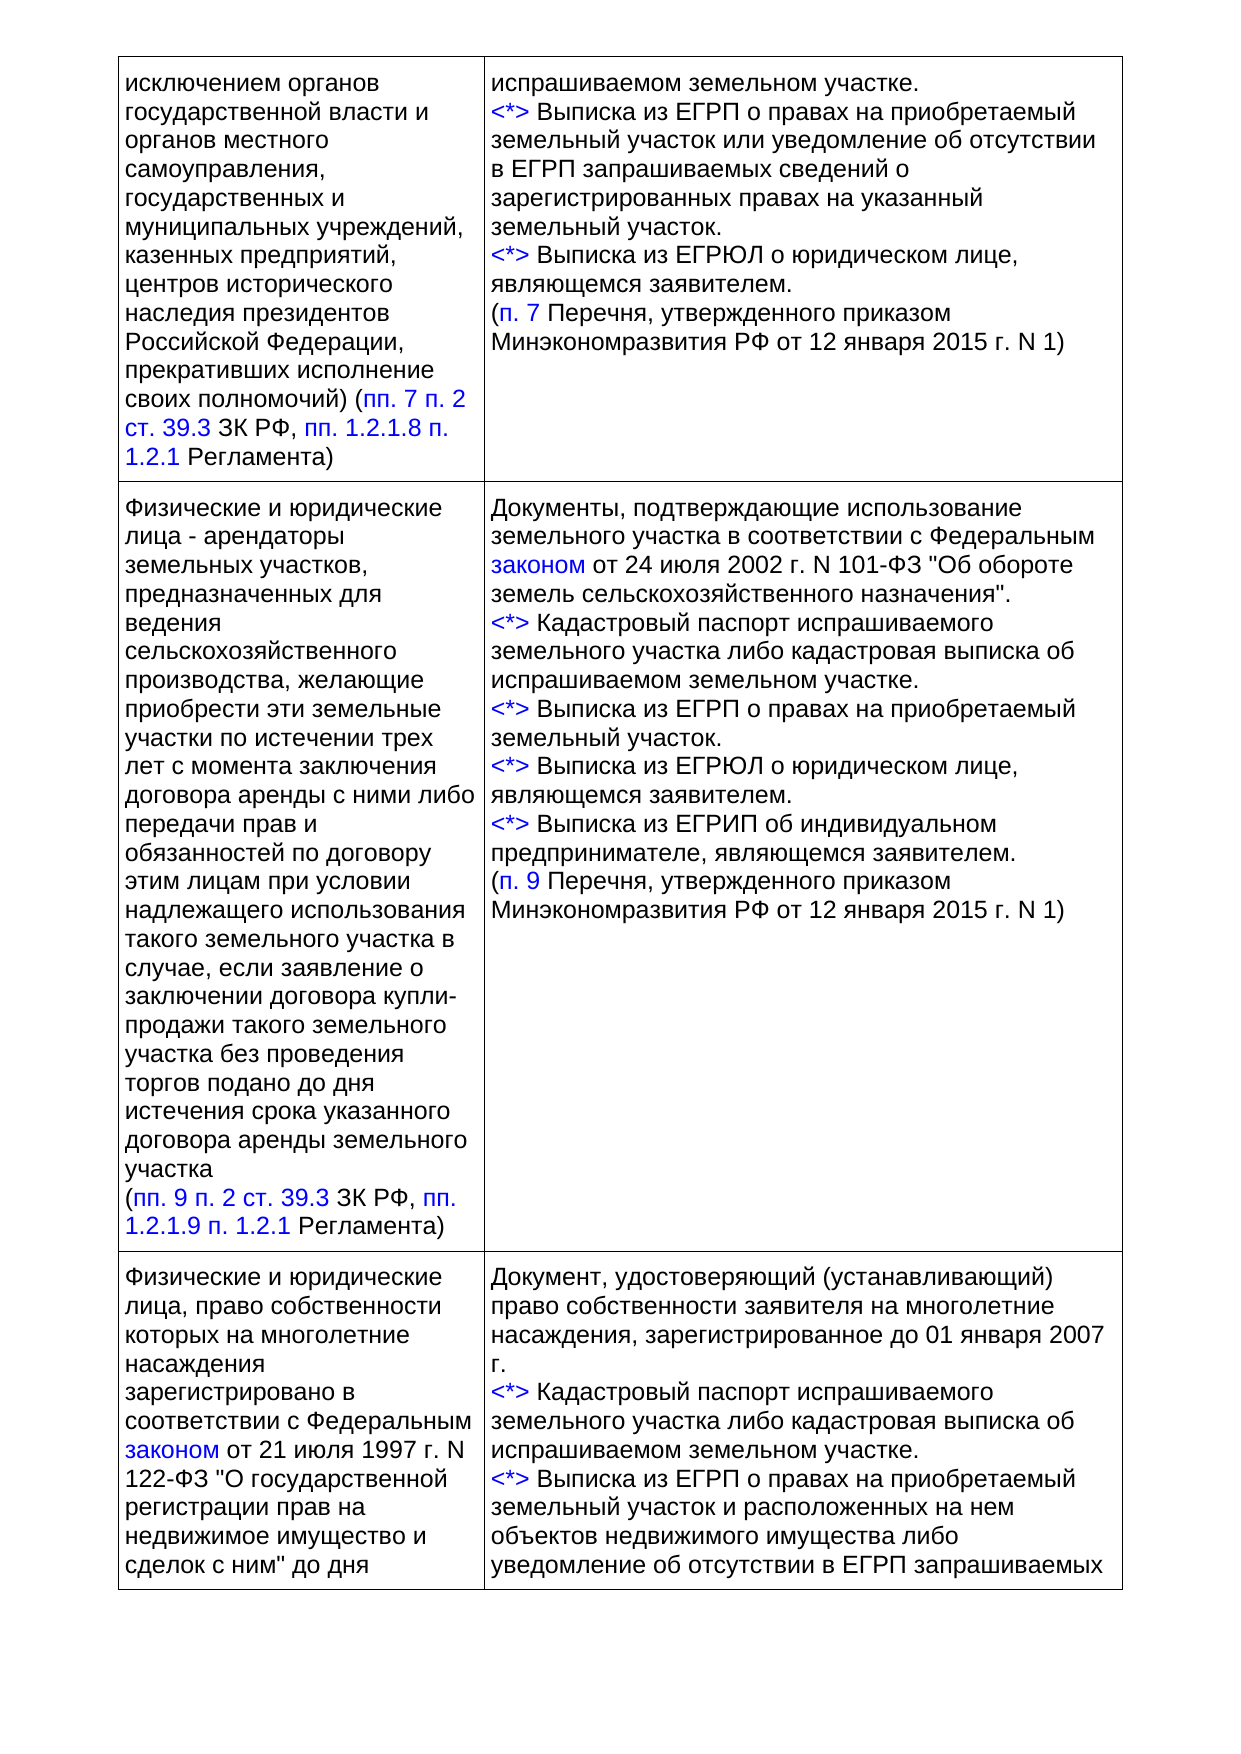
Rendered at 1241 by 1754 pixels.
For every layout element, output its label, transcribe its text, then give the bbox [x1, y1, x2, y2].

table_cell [485, 57, 1122, 481]
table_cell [119, 1252, 484, 1589]
table_cell Документы, подтверждающие использование земельного участка в соответствии с Федеральным законом от 24 июля 2002 г. N 101-ФЗ "Об обороте земель сельскохозяйственного назначения". <*> Кадастровый паспорт испрашиваемого земельного участка либо кадастровая выписка об испрашиваемом земельном участке. <*> Выписка из ЕГРП о правах на приобретаемый земельный участок. <*> Выписка из ЕГРЮЛ о юридическом лице, являющемся заявителем. <*> Выписка из ЕГРИП об индивидуальном предпринимателе, являющемся заявителем. (п. 9 Перечня, утвержденного приказом Минэкономразвития РФ от 12 января 2015 г. N 1) [485, 482, 1122, 1251]
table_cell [485, 1252, 1122, 1589]
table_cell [119, 57, 484, 481]
table_cell Физические и юридические лица - арендаторы земельных участков, предназначенных для ведения сельскохозяйственного производства, желающие приобрести эти земельные участки по истечении трех лет с момента заключения договора аренды с ними либо передачи прав и обязанностей по договору этим лицам при условии надлежащего использования такого земельного участка в случае, если заявление о заключении договора купли-продажи такого земельного участка без проведения торгов подано до дня истечения срока указанного договора аренды земельного участка ( пп. 9 п. 2 ст. 39.3 ЗК РФ, пп. 1.2.1.9 п. 1.2.1 Регламента) [119, 482, 484, 1251]
